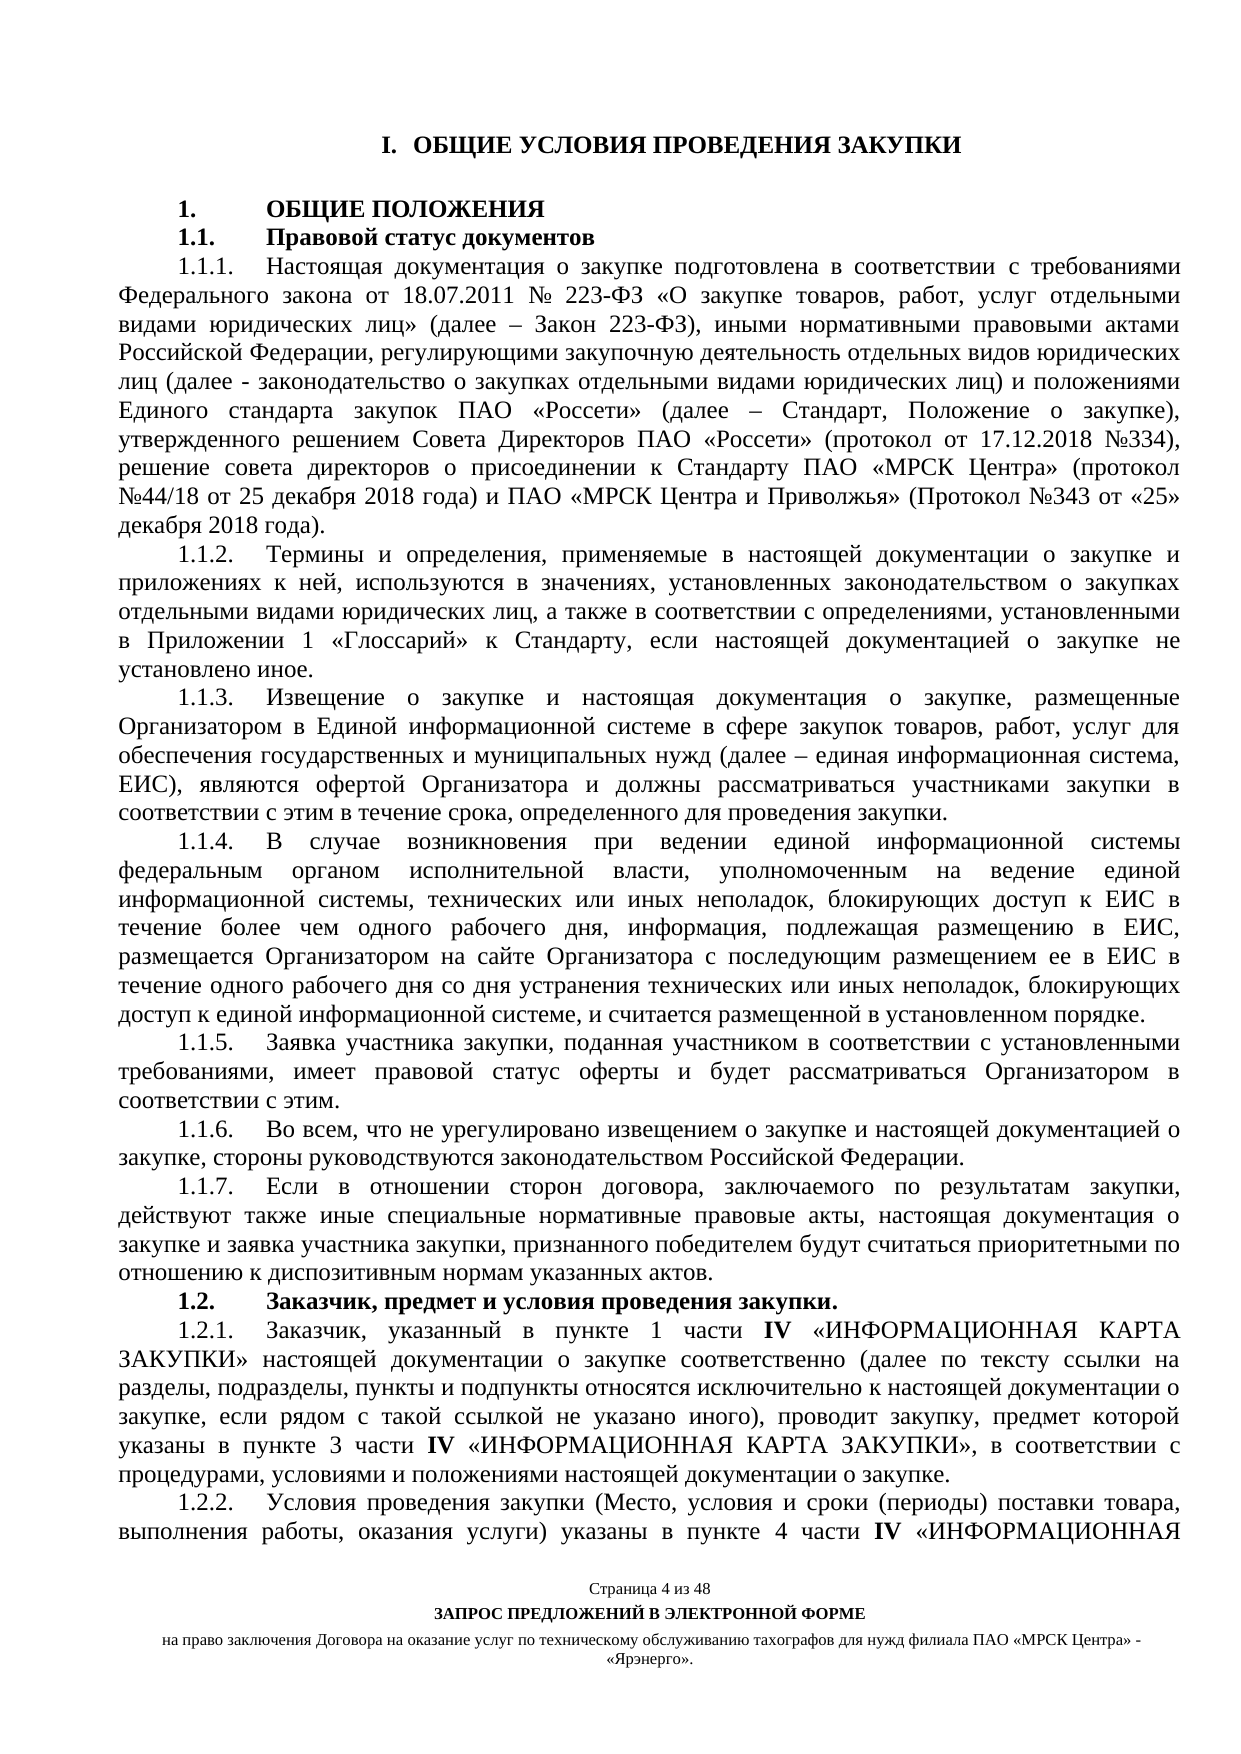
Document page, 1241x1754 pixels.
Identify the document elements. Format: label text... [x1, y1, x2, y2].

list В случае возникновения при ведении единой информационной системы федеральным органом исполнительной власти, уполномоченным на ведение единой информационной системы, технических или иных неполадок, блокирующих доступ к ЕИС в течение более чем одного рабочего дня, информация, подлежащая размещению в ЕИС, размещается Организатором на сайте Организатора с последующим размещением ее в ЕИС в течение одного рабочего дня со дня устранения технических или иных неполадок, блокирующих доступ к единой информационной системе, и считается размещенной в установленном порядке. [118, 826, 1181, 1027]
subtitle ОБЩИЕ ПОЛОЖЕНИЯ [118, 194, 1181, 222]
list Извещение о закупке и настоящая документация о закупке, размещенные Организатором в Единой информационной системе в сфере закупок товаров, работ, услуг для обеспечения государственных и муниципальных нужд (далее – единая информационная система, ЕИС), являются офертой Организатора и должны рассматриваться участниками закупки в соответствии с этим в течение срока, определенного для проведения закупки. [118, 682, 1181, 826]
list Термины и определения, применяемые в настоящей документации о закупке и приложениях к ней, используются в значениях, установленных законодательством о закупках отдельными видами юридических лиц, а также в соответствии с определениями, установленными в Приложении 1 «Глоссарий» к Стандарту, если настоящей документацией о закупке не установлено иное. [118, 539, 1181, 682]
list Если в отношении сторон договора, заключаемого по результатам закупки, действуют также иные специальные нормативные правовые акты, настоящая документация о закупке и заявка участника закупки, признанного победителем будут считаться приоритетными по отношению к диспозитивным нормам указанных актов. [118, 1171, 1181, 1286]
subtitle ОБЩИЕ УСЛОВИЯ ПРОВЕДЕНИЯ закупки [118, 130, 1181, 159]
subtitle Заказчик, указанный в пункте 1 части IV «ИНФОРМАЦИОННАЯ КАРТА ЗАКУПКИ» настоящей документации о закупке соответственно (далее по тексту ссылки на разделы, подразделы, пункты и подпункты относятся исключительно к настоящей документации о закупке, если рядом с такой ссылкой не указано иного), проводит закупку, предмет которой указаны в пункте 3 части IV «ИНФОРМАЦИОННАЯ КАРТА ЗАКУПКИ», в соответствии с процедурами, условиями и положениями настоящей документации о закупке. [118, 1315, 1181, 1487]
subtitle Правовой статус документов [118, 222, 1181, 251]
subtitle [118, 1487, 1181, 1545]
list Настоящая документация о закупке подготовлена в соответствии с требованиями Федерального закона от 18.07.2011 № 223-ФЗ «О закупке товаров, работ, услуг отдельными видами юридических лиц» (далее – Закон 223-ФЗ), иными нормативными правовыми актами Российской Федерации, регулирующими закупочную деятельность отдельных видов юридических лиц (далее - законодательство о закупках отдельными видами юридических лиц) и положениями Единого стандарта закупок ПАО «Россети» (далее – Стандарт, Положение о закупке), утвержденного решением Совета Директоров ПАО «Россети» (протокол от 17.12.2018 №334), решение совета директоров о присоединении к Стандарту ПАО «МРСК Центра» (протокол №44/18 от 25 декабря 2018 года) и ПАО «МРСК Центра и Приволжья» (Протокол №343 от «25» декабря 2018 года). [118, 251, 1181, 539]
list Заявка участника закупки, поданная участником в соответствии с установленными требованиями, имеет правовой статус оферты и будет рассматриваться Организатором в соответствии с этим. [118, 1027, 1181, 1114]
subtitle Заказчик, предмет и условия проведения закупки. [118, 1286, 1181, 1315]
list Во всем, что не урегулировано извещением о закупке и настоящей документацией о закупке, стороны руководствуются законодательством Российской Федерации. [118, 1114, 1181, 1171]
